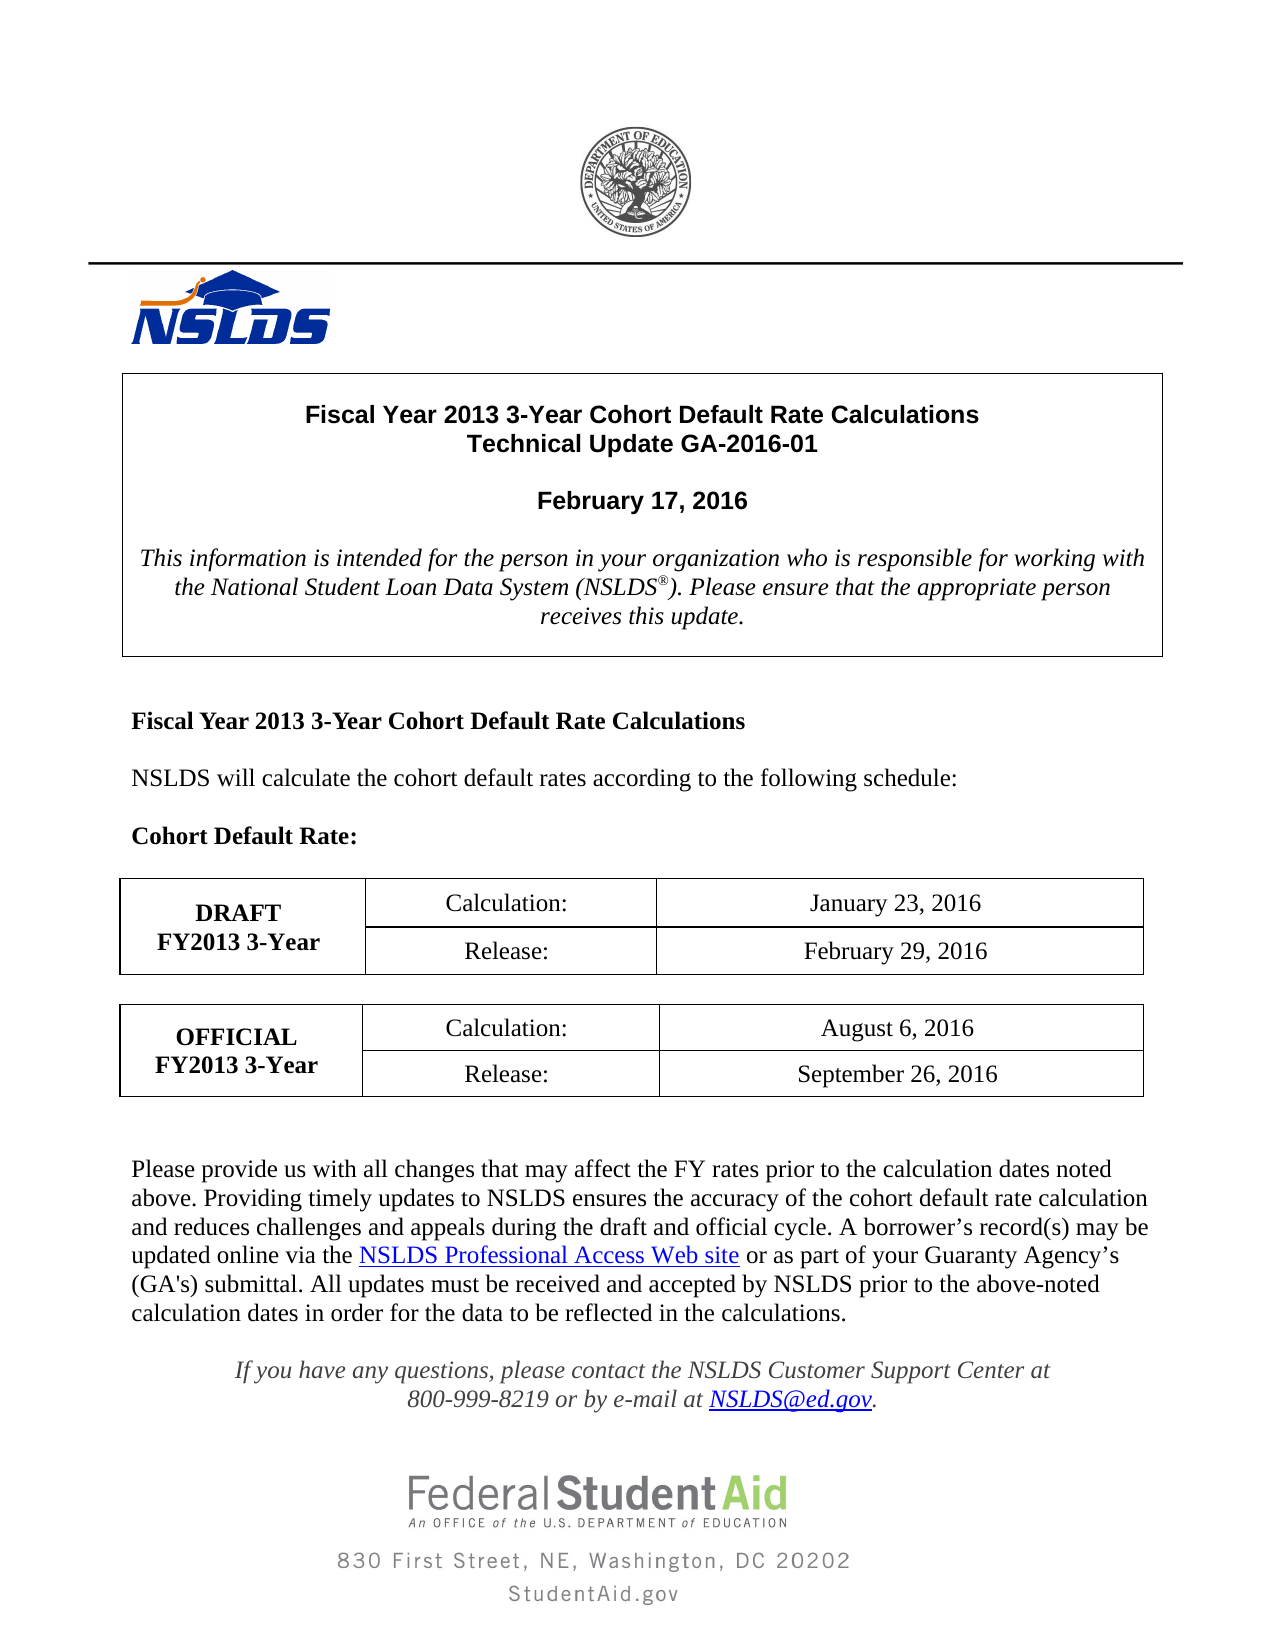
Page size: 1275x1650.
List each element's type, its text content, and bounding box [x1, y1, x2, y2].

table_header Calculation: [366, 879, 656, 926]
text This information is intended for the person in your organization who is responsible for working with the National Student Loan Data System (NSLDS®). Please ensure that the appropriate person receives this update. [123, 540, 1162, 630]
table_cell Release: [366, 928, 656, 974]
picture [0, 1444, 1228, 1628]
table_header Calculation: [363, 1005, 659, 1050]
table_cell September 26, 2016 [660, 1051, 1143, 1096]
subtitle If you have any questions, please contact the NSLDS Customer Support Center at [131, 1356, 1153, 1384]
text Please provide us with all changes that may affect the FY rates prior to the calculation dates noted above. Providing timely updates to NSLDS ensures the accuracy of the cohort default rate calculation and reduces challenges and appeals during the draft and official cycle. A borrower’s record(s) may be updated online via the NSLDS Professional Access Web site or as part of your Guaranty Agency’s (GA's) submittal. All updates must be received and accepted by NSLDS prior to the above-noted calculation dates in order for the data to be reflected in the calculations. [131, 1154, 1153, 1327]
table_header OFFICIAL FY2013 3-Year [121, 1005, 362, 1096]
picture [0, 1, 1275, 1417]
text Fiscal Year 2013 3-Year Cohort Default Rate Calculations [123, 397, 1162, 425]
table_cell February 29, 2016 [657, 928, 1143, 974]
table_header January 23, 2016 [657, 879, 1143, 926]
subtitle 800-999-8219 or by e-mail at NSLDS@ed.gov. [131, 1384, 1153, 1413]
table_cell Release: [363, 1051, 659, 1096]
text February 17, 2016 [123, 483, 1162, 515]
table_header DRAFT FY2013 3-Year [121, 879, 365, 974]
text NSLDS will calculate the cohort default rates according to the following schedule: [131, 763, 1153, 792]
text Technical Update GA-2016-01 [123, 425, 1162, 457]
text Cohort Default Rate: [131, 821, 1153, 849]
subtitle Fiscal Year 2013 3-Year Cohort Default Rate Calculations [131, 706, 1153, 734]
table_header August 6, 2016 [660, 1005, 1143, 1050]
